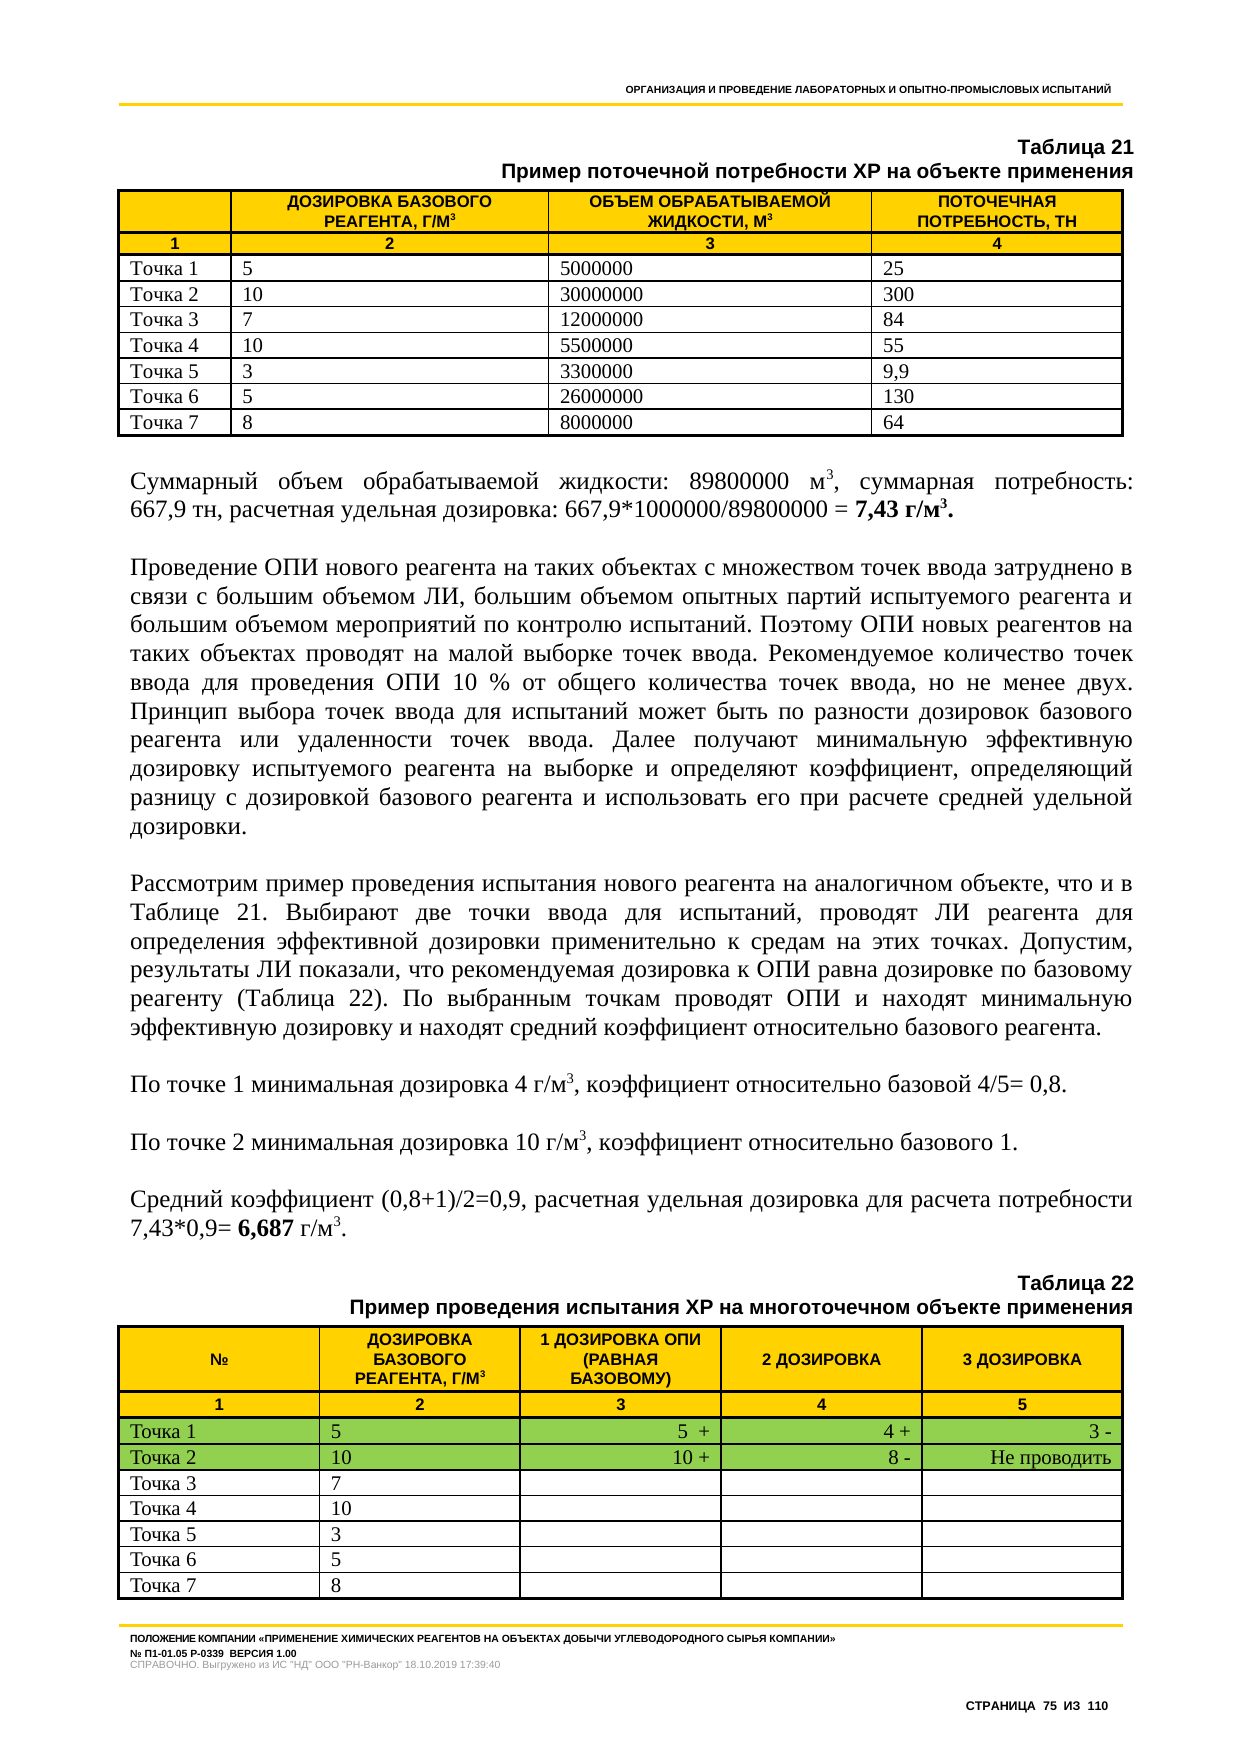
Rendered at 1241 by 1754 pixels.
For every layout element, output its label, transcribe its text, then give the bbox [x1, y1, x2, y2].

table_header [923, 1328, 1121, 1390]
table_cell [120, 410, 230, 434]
text Средний коэффициент (0,8+1)/2=0,9, расчетная удельная дозировка для расчета потребности 7,43*0,9= 6,687 г/м3. [130, 1184, 1134, 1242]
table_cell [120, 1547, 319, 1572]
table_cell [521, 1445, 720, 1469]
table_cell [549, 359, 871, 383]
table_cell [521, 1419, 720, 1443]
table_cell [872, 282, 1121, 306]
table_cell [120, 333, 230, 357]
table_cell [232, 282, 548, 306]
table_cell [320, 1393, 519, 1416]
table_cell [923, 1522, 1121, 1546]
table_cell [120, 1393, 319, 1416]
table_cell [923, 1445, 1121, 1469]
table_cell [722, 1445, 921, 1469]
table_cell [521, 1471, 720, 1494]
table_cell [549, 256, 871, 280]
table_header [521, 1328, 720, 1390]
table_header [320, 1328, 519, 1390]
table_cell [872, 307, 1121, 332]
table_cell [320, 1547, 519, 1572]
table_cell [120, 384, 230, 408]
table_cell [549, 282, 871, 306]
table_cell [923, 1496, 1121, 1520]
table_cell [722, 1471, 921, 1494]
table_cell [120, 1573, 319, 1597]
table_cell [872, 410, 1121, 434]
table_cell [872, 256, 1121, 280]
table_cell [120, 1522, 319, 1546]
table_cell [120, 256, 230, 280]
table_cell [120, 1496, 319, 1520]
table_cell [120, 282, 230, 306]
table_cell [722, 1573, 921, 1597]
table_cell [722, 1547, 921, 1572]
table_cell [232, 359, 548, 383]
text Таблица 22 [130, 1271, 1134, 1295]
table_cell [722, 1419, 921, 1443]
text Проведение ОПИ нового реагента на таких объектах с множеством точек ввода затруднено в связи с большим объемом ЛИ, большим объемом опытных партий испытуемого реагента и большим объемом мероприятий по контролю испытаний. Поэтому ОПИ новых реагентов на таких объектах проводят на малой выборке точек ввода. Рекомендуемое количество точек ввода для проведения ОПИ 10 % от общего количества точек ввода, но не менее двух. Принцип выбора точек ввода для испытаний может быть по разности дозировок базового реагента или удаленности точек ввода. Далее получают минимальную эффективную дозировку испытуемого реагента на выборке и определяют коэффициент, определяющий разницу с дозировкой базового реагента и использовать его при расчете средней удельной дозировки. [130, 552, 1134, 839]
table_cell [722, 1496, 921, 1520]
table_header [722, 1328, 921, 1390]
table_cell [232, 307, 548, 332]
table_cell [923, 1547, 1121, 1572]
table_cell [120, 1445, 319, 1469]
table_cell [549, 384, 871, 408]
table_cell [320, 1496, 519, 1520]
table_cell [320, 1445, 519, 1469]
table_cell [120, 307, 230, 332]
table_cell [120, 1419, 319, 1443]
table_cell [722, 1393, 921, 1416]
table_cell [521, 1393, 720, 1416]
text По точке 1 минимальная дозировка 4 г/м3, коэффициент относительно базовой 4/5= 0,8. [130, 1069, 1134, 1098]
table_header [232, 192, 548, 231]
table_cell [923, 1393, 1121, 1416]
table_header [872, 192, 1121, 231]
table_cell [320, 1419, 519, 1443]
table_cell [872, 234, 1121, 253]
text Пример проведения испытания ХР на многоточечном объекте применения [130, 1295, 1134, 1319]
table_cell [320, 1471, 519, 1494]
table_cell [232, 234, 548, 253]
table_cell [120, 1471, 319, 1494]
text По точке 2 минимальная дозировка 10 г/м3, коэффициент относительно базового 1. [130, 1127, 1134, 1156]
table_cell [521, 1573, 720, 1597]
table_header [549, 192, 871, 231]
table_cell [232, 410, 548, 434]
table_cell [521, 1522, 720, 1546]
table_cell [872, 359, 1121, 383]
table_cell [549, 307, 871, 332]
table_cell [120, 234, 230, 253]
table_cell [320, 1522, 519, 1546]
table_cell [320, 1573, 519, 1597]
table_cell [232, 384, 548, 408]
text Рассмотрим пример проведения испытания нового реагента на аналогичном объекте, что и в Таблице 21. Выбирают две точки ввода для испытаний, проводят ЛИ реагента для определения эффективной дозировки применительно к средам на этих точках. Допустим, результаты ЛИ показали, что рекомендуемая дозировка к ОПИ равна дозировке по базовому реагенту (Таблица 22). По выбранным точкам проводят ОПИ и находят минимальную эффективную дозировку и находят средний коэффициент относительно базового реагента. [130, 868, 1134, 1041]
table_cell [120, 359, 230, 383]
text Суммарный объем обрабатываемой жидкости: 89800000 м3, суммарная потребность: 667,9 тн, расчетная удельная дозировка: 667,9*1000000/89800000 = 7,43 г/м3. [130, 466, 1134, 523]
text Пример поточечной потребности ХР на объекте применения [130, 159, 1134, 183]
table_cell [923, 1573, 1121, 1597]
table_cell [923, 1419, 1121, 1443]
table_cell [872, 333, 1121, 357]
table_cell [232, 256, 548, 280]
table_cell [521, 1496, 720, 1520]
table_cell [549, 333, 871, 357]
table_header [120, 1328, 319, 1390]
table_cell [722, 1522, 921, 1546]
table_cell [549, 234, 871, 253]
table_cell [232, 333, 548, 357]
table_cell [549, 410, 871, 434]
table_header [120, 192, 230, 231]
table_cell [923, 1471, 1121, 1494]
text Таблица 21 [130, 135, 1134, 159]
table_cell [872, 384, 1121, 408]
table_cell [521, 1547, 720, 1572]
